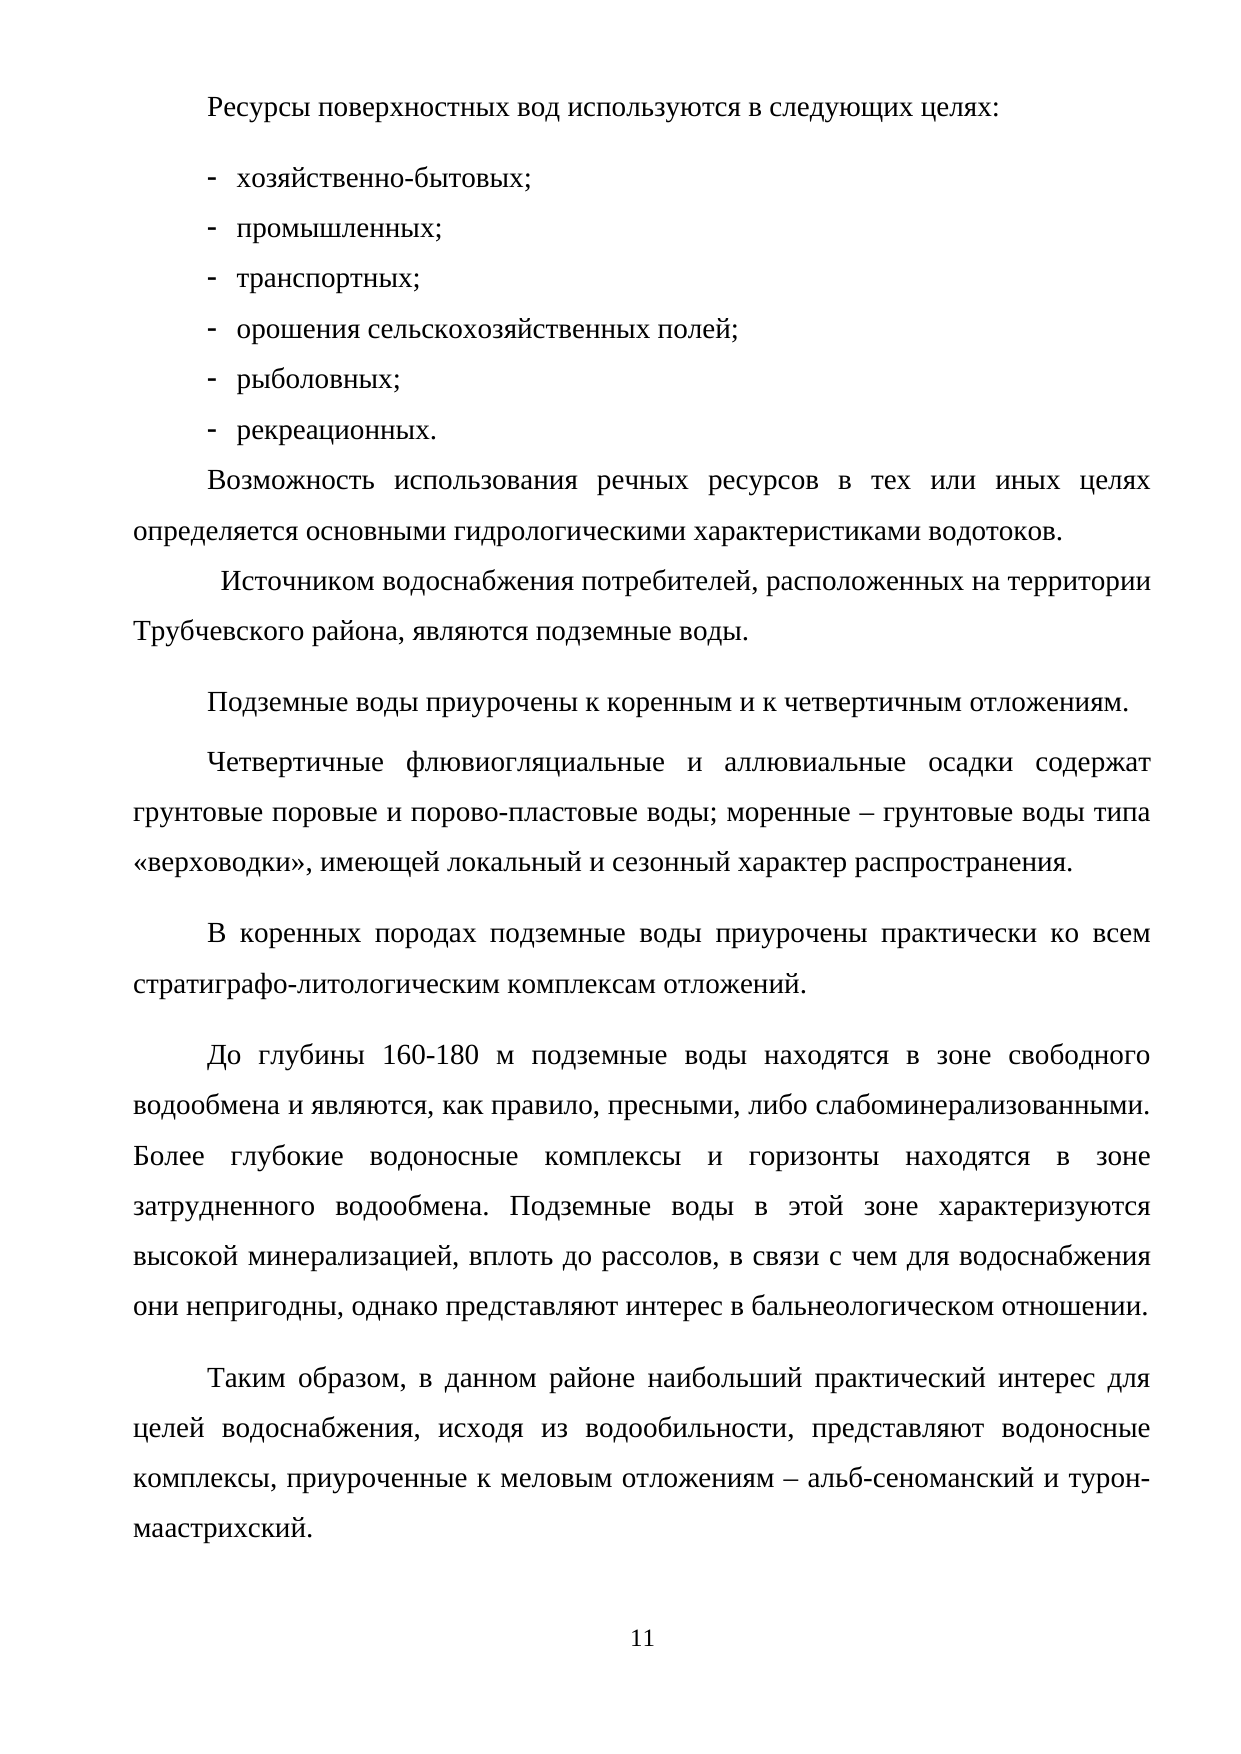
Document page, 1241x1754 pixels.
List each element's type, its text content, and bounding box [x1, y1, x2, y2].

list промышленных; [207, 210, 1152, 244]
text Ресурсы поверхностных вод используются в следующих целях: [133, 89, 1152, 122]
text Источником водоснабжения потребителей, расположенных на территории Трубчевского района, являются подземные воды. [133, 563, 1152, 647]
text До глубины 160-180 м подземные воды находятся в зоне свободного водообмена и являются, как правило, пресными, либо слабоминерализованными. Более глубокие водоносные комплексы и горизонты находятся в зоне затрудненного водообмена. Подземные воды в этой зоне характеризуются высокой минерализацией, вплоть до рассолов, в связи с чем для водоснабжения они непригодны, однако представляют интерес в бальнеологическом отношении. [133, 1037, 1152, 1322]
list рекреационных. [207, 412, 1152, 446]
text В коренных породах подземные воды приурочены практически ко всем стратиграфо-литологическим комплексам отложений. [133, 916, 1152, 999]
text Таким образом, в данном районе наибольший практический интерес для целей водоснабжения, исходя из водообильности, представляют водоносные комплексы, приуроченные к меловым отложениям – альб-сеноманский и турон-маастрихский. [133, 1360, 1152, 1544]
list рыболовных; [207, 361, 1152, 395]
text Подземные воды приурочены к коренным и к четвертичным отложениям. [133, 684, 1152, 718]
text Четвертичные флювиогляциальные и аллювиальные осадки содержат грунтовые поровые и порово-пластовые воды; моренные – грунтовые воды типа «верховодки», имеющей локальный и сезонный характер распространения. [133, 744, 1152, 878]
list транспортных; [207, 261, 1152, 294]
list хозяйственно-бытовых; [207, 160, 1152, 193]
text Возможность использования речных ресурсов в тех или иных целях определяется основными гидрологическими характеристиками водотоков. [133, 462, 1152, 546]
list орошения сельскохозяйственных полей; [207, 311, 1152, 345]
